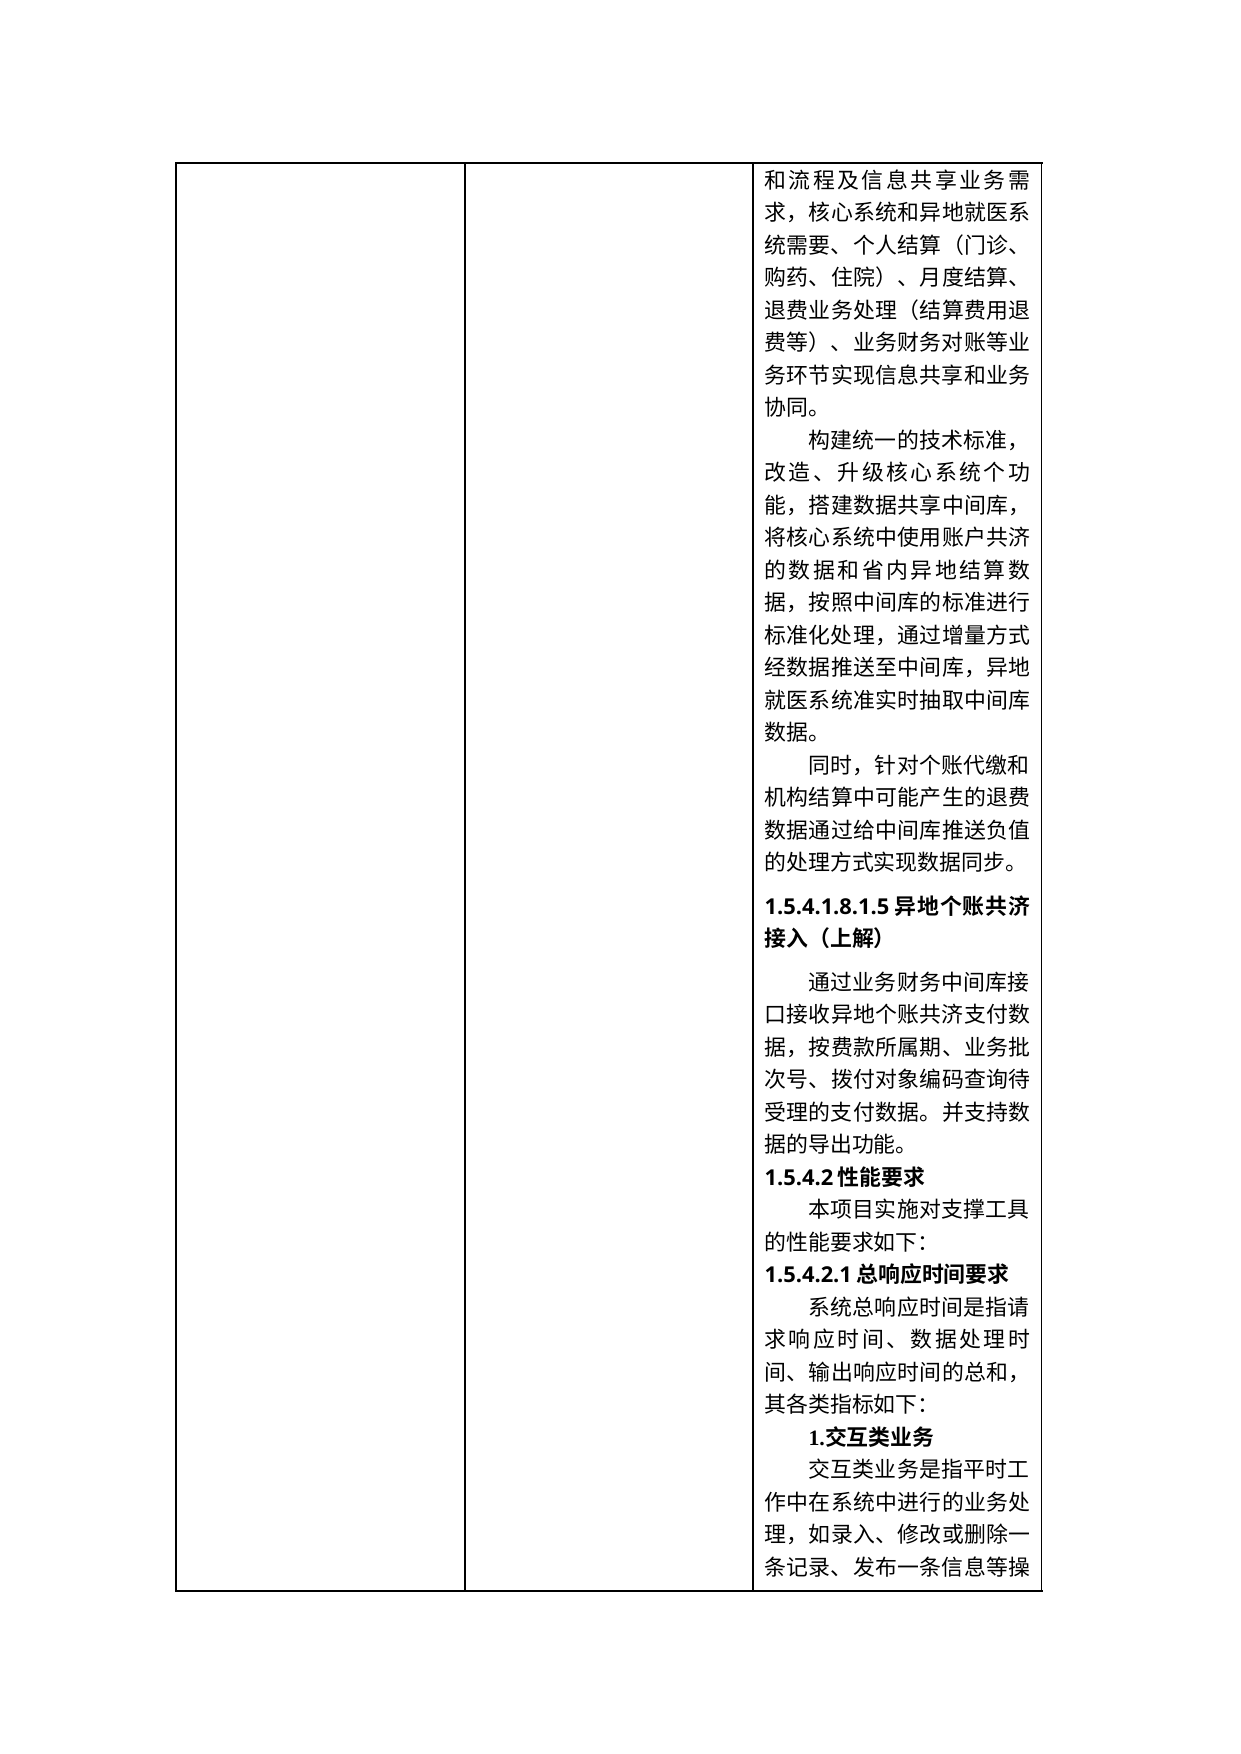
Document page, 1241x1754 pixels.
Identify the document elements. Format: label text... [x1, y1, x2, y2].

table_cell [754, 164, 1041, 1590]
table_cell [177, 164, 464, 1590]
table_cell 1 [466, 164, 752, 1590]
